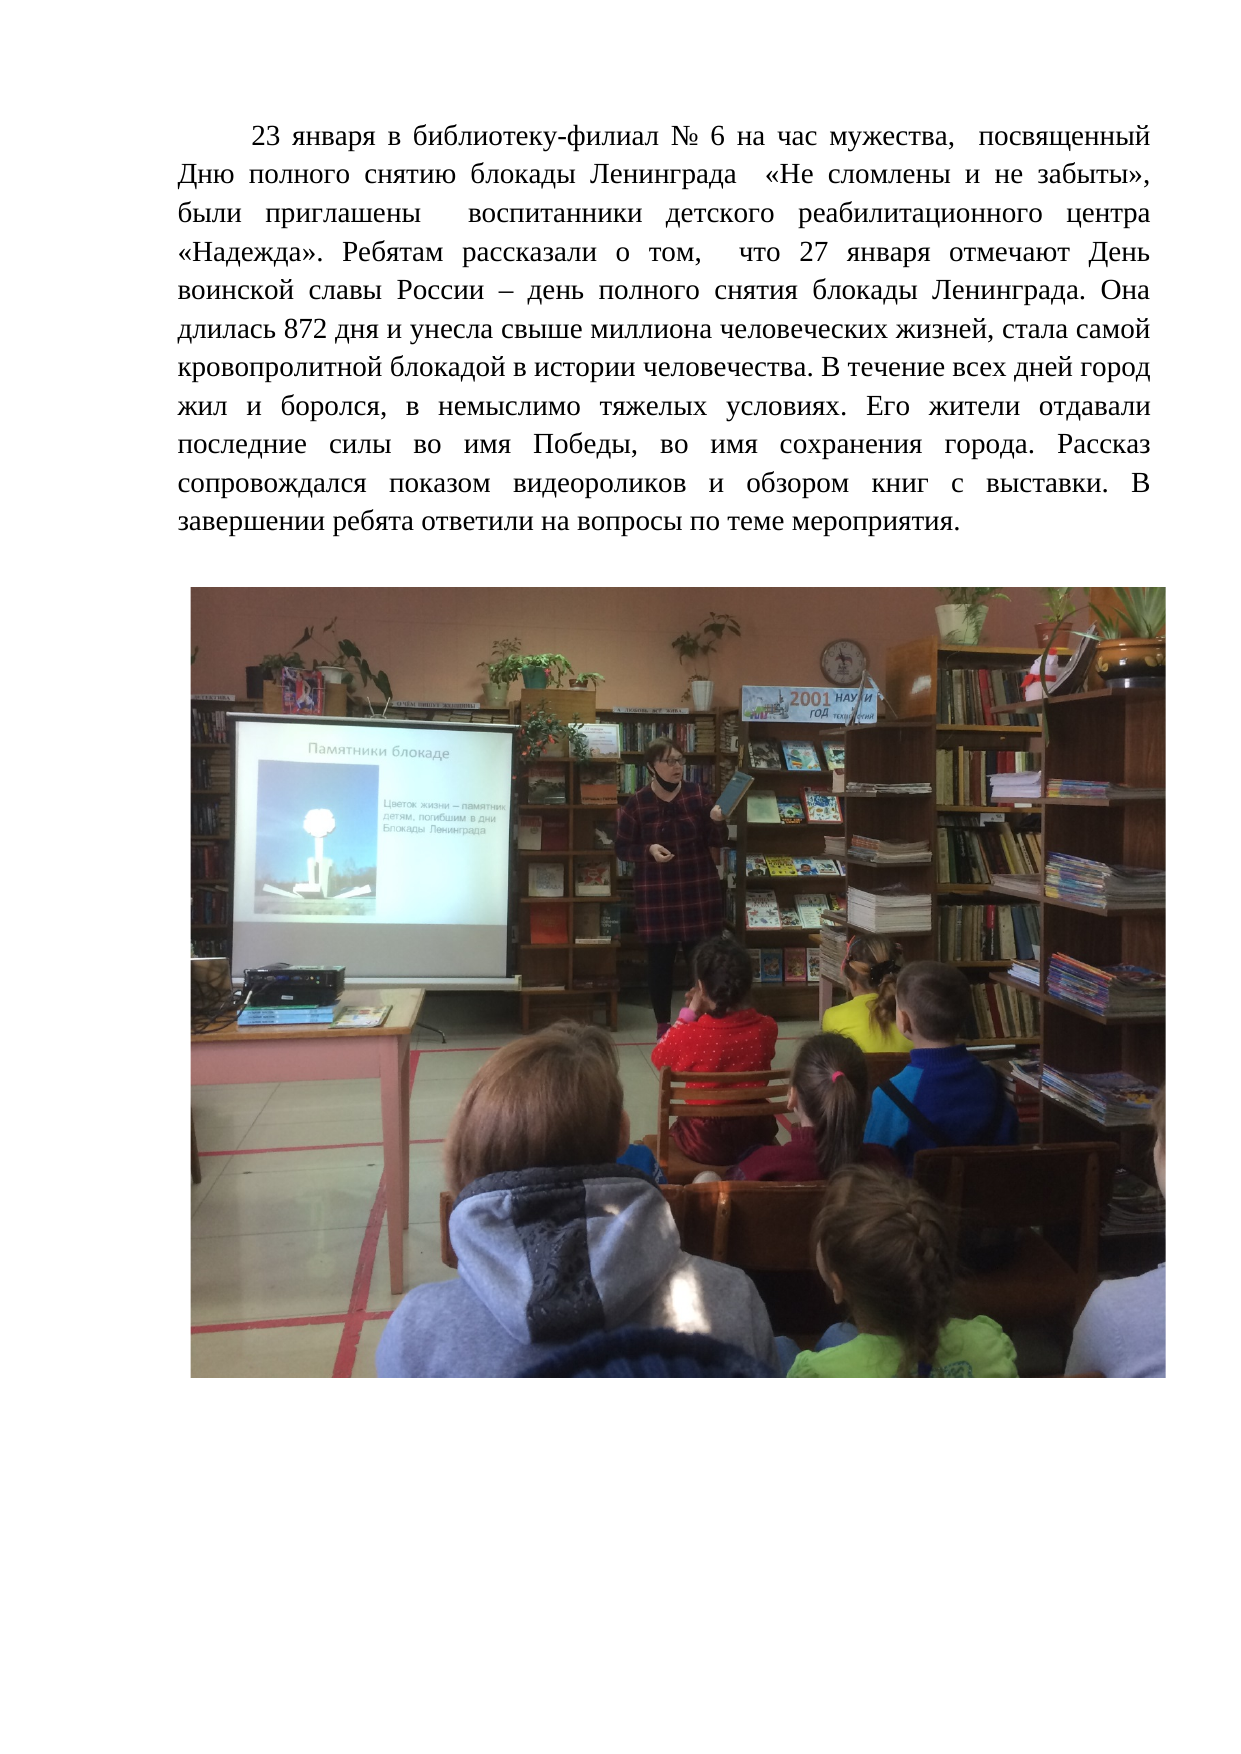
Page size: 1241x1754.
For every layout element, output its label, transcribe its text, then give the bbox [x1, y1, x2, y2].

picture [190, 587, 1166, 1378]
text 23 января в библиотеку-филиал № 6 на час мужества, посвященный Дню полного снятию блокады Ленинграда «Не сломлены и не забыты», были приглашены воспитанники детского реабилитационного центра «Надежда». Ребятам рассказали о том, что 27 января отмечают День воинской славы России – день полного снятия блокады Ленинграда. Она длилась 872 дня и унесла свыше миллиона человеческих жизней, стала самой кровопролитной блокадой в истории человечества. В течение всех дней город жил и боролся, в немыслимо тяжелых условиях. Его жители отдавали последние силы во имя Победы, во имя сохранения города. Рассказ сопровождался показом видеороликов и обзором книг с выставки. В завершении ребята ответили на вопросы по теме мероприятия. [177, 118, 1152, 537]
